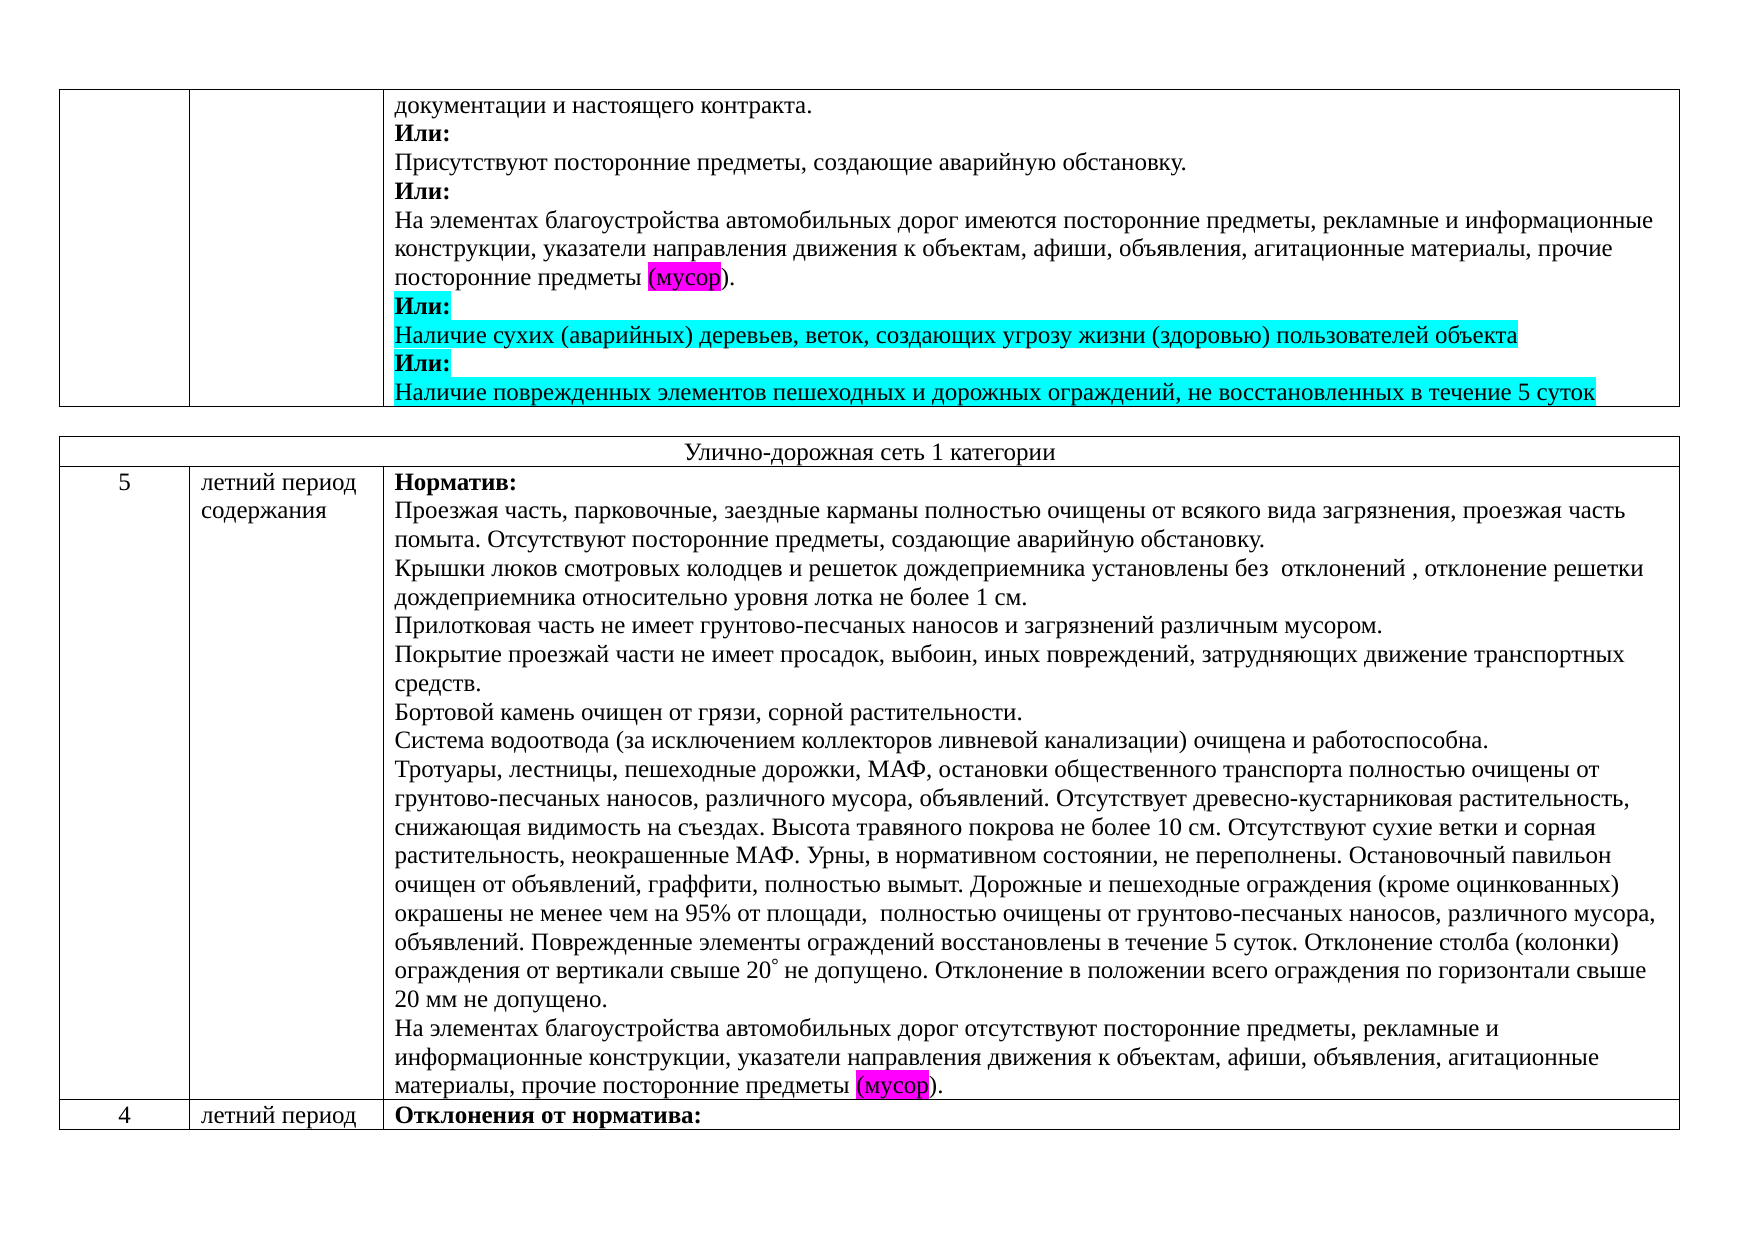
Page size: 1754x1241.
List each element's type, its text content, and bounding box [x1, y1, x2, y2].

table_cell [384, 90, 1679, 406]
table_cell 2 [60, 90, 189, 406]
table_header Улично-дорожная сеть 1 категории [60, 437, 1679, 466]
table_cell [190, 1100, 383, 1129]
table_cell 4 [60, 1100, 189, 1129]
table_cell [384, 1100, 1679, 1129]
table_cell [190, 90, 383, 406]
table_cell 5 [60, 467, 189, 1099]
table_cell Норматив: Проезжая часть, парковочные, заездные карманы полностью очищены от всякого вида загрязнения, проезжая часть помыта. Отсутствуют посторонние предметы, создающие аварийную обстановку. Крышки люков смотровых колодцев и решеток дождеприемника установлены без отклонений , отклонение решетки дождеприемника относительно уровня лотка не более 1 см. Прилотковая часть не имеет грунтово-песчаных наносов и загрязнений различным мусором. Покрытие проезжай части не имеет просадок, выбоин, иных повреждений, затрудняющих движение транспортных средств. Бортовой камень очищен от грязи, сорной растительности. Система водоотвода (за исключением коллекторов ливневой канализации) очищена и работоспособна. Тротуары, лестницы, пешеходные дорожки, МАФ, остановки общественного транспорта полностью очищены от грунтово-песчаных наносов, различного мусора, объявлений. Отсутствует древесно-кустарниковая растительность, снижающая видимость на съездах. Высота травяного покрова не более 10 см. Отсутствуют сухие ветки и сорная растительность, неокрашенные МАФ. Урны, в нормативном состоянии, не переполнены. Остановочный павильон очищен от объявлений, граффити, полностью вымыт. Дорожные и пешеходные ограждения (кроме оцинкованных) окрашены не менее чем на 95% от площади, полностью очищены от грунтово-песчаных наносов, различного мусора, объявлений. Поврежденные элементы ограждений восстановлены в течение 5 суток. Отклонение столба (колонки) ограждения от вертикали свыше 20 не допущено. Отклонение в положении всего ограждения по горизонтали свыше 20 мм не допущено. На элементах благоустройства автомобильных дорог отсутствуют посторонние предметы, рекламные и информационные конструкции, указатели направления движения к объектам, афиши, объявления, агитационные материалы, прочие посторонние предметы (мусор). [384, 467, 1679, 1099]
table_cell летний период содержания [190, 467, 383, 1099]
